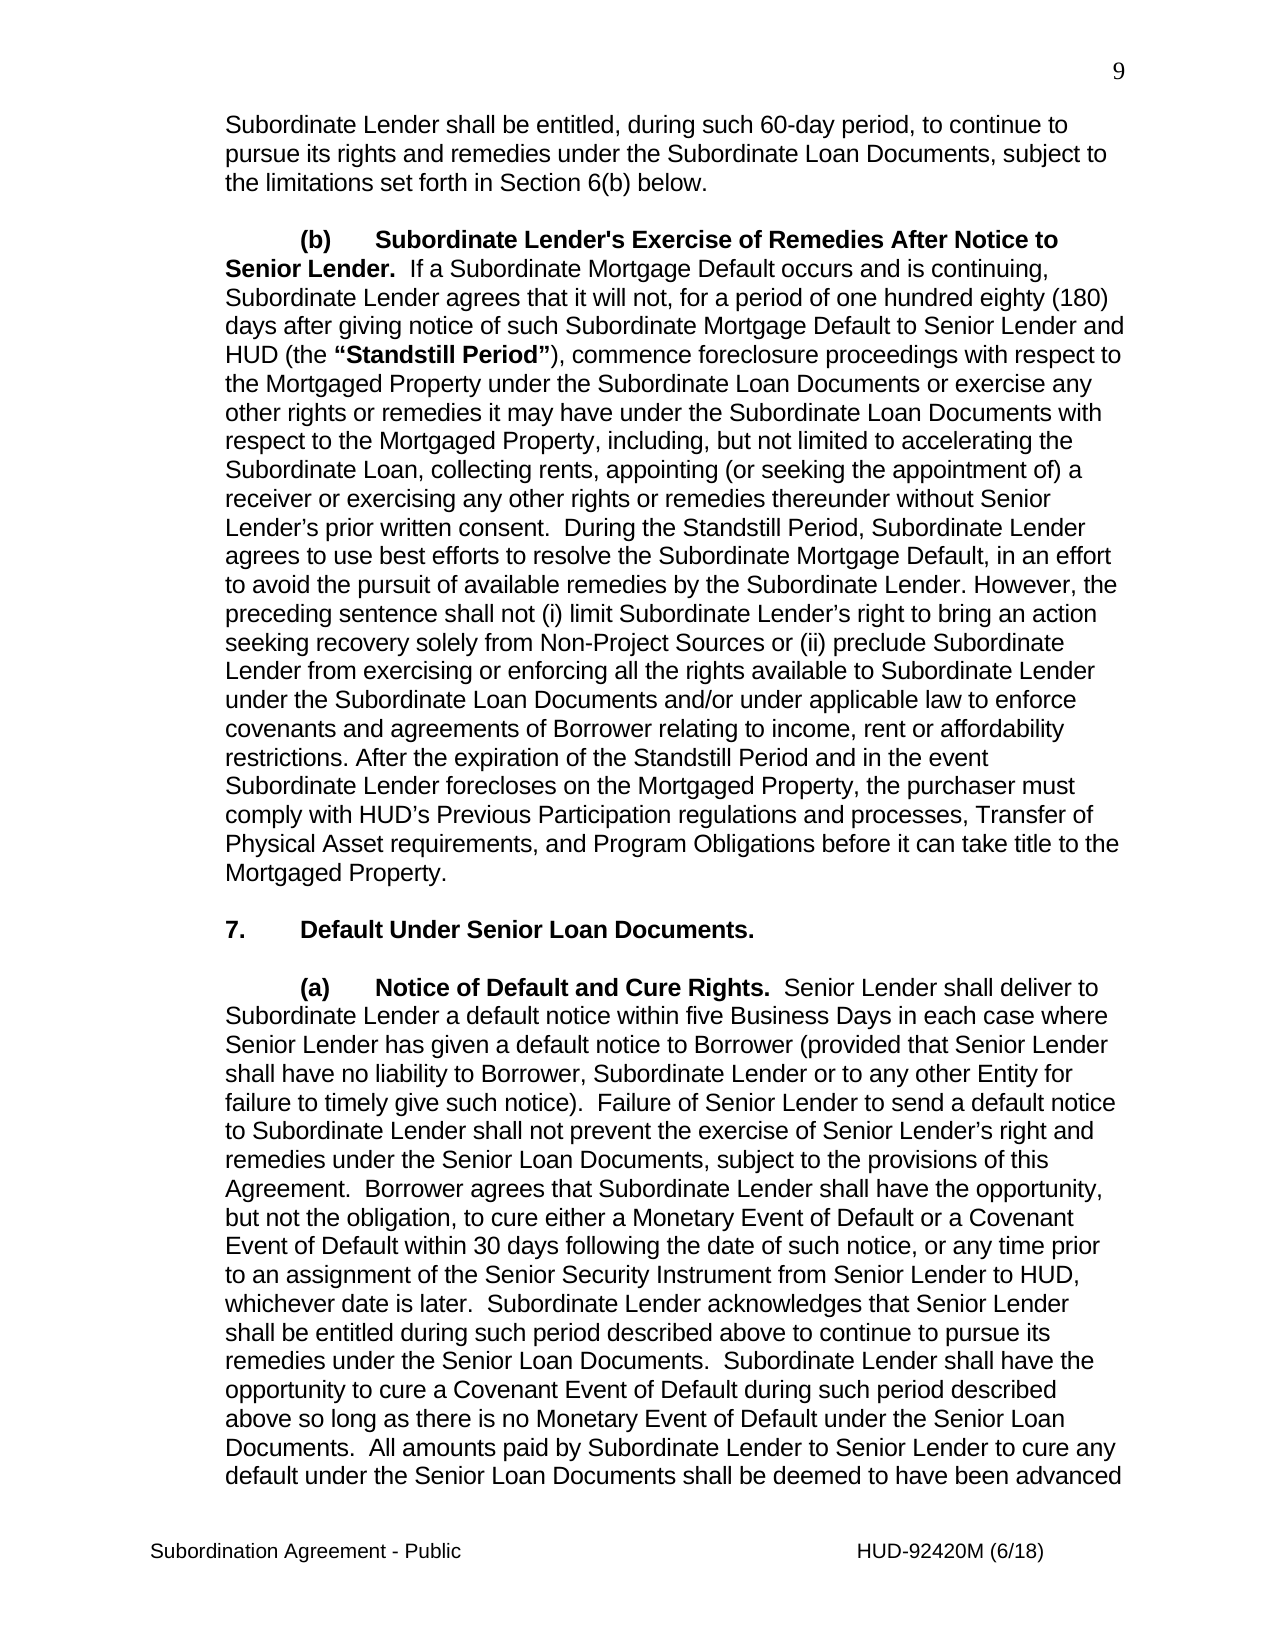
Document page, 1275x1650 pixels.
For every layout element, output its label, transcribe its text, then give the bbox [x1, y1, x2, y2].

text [150, 110, 1125, 196]
text 7. Default Under Senior Loan Documents. [150, 915, 1125, 944]
text (b) Subordinate Lender's Exercise of Remedies After Notice to Senior Lender. If a Subordinate Mortgage Default occurs and is continuing, Subordinate Lender agrees that it will not, for a period of one hundred eighty (180) days after giving notice of such Subordinate Mortgage Default to Senior Lender and HUD (the “Standstill Period”), commence foreclosure proceedings with respect to the Mortgaged Property under the Subordinate Loan Documents or exercise any other rights or remedies it may have under the Subordinate Loan Documents with respect to the Mortgaged Property, including, but not limited to accelerating the Subordinate Loan, collecting rents, appointing (or seeking the appointment of) a receiver or exercising any other rights or remedies thereunder without Senior Lender’s prior written consent. During the Standstill Period, Subordinate Lender agrees to use best efforts to resolve the Subordinate Mortgage Default, in an effort to avoid the pursuit of available remedies by the Subordinate Lender. However, the preceding sentence shall not (i) limit Subordinate Lender’s right to bring an action seeking recovery solely from Non-Project Sources or (ii) preclude Subordinate Lender from exercising or enforcing all the rights available to Subordinate Lender under the Subordinate Loan Documents and/or under applicable law to enforce covenants and agreements of Borrower relating to income, rent or affordability restrictions. After the expiration of the Standstill Period and in the event Subordinate Lender forecloses on the Mortgaged Property, the purchaser must comply with HUD’s Previous Participation regulations and processes, Transfer of Physical Asset requirements, and Program Obligations before it can take title to the Mortgaged Property. [150, 225, 1125, 886]
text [150, 972, 1125, 1490]
